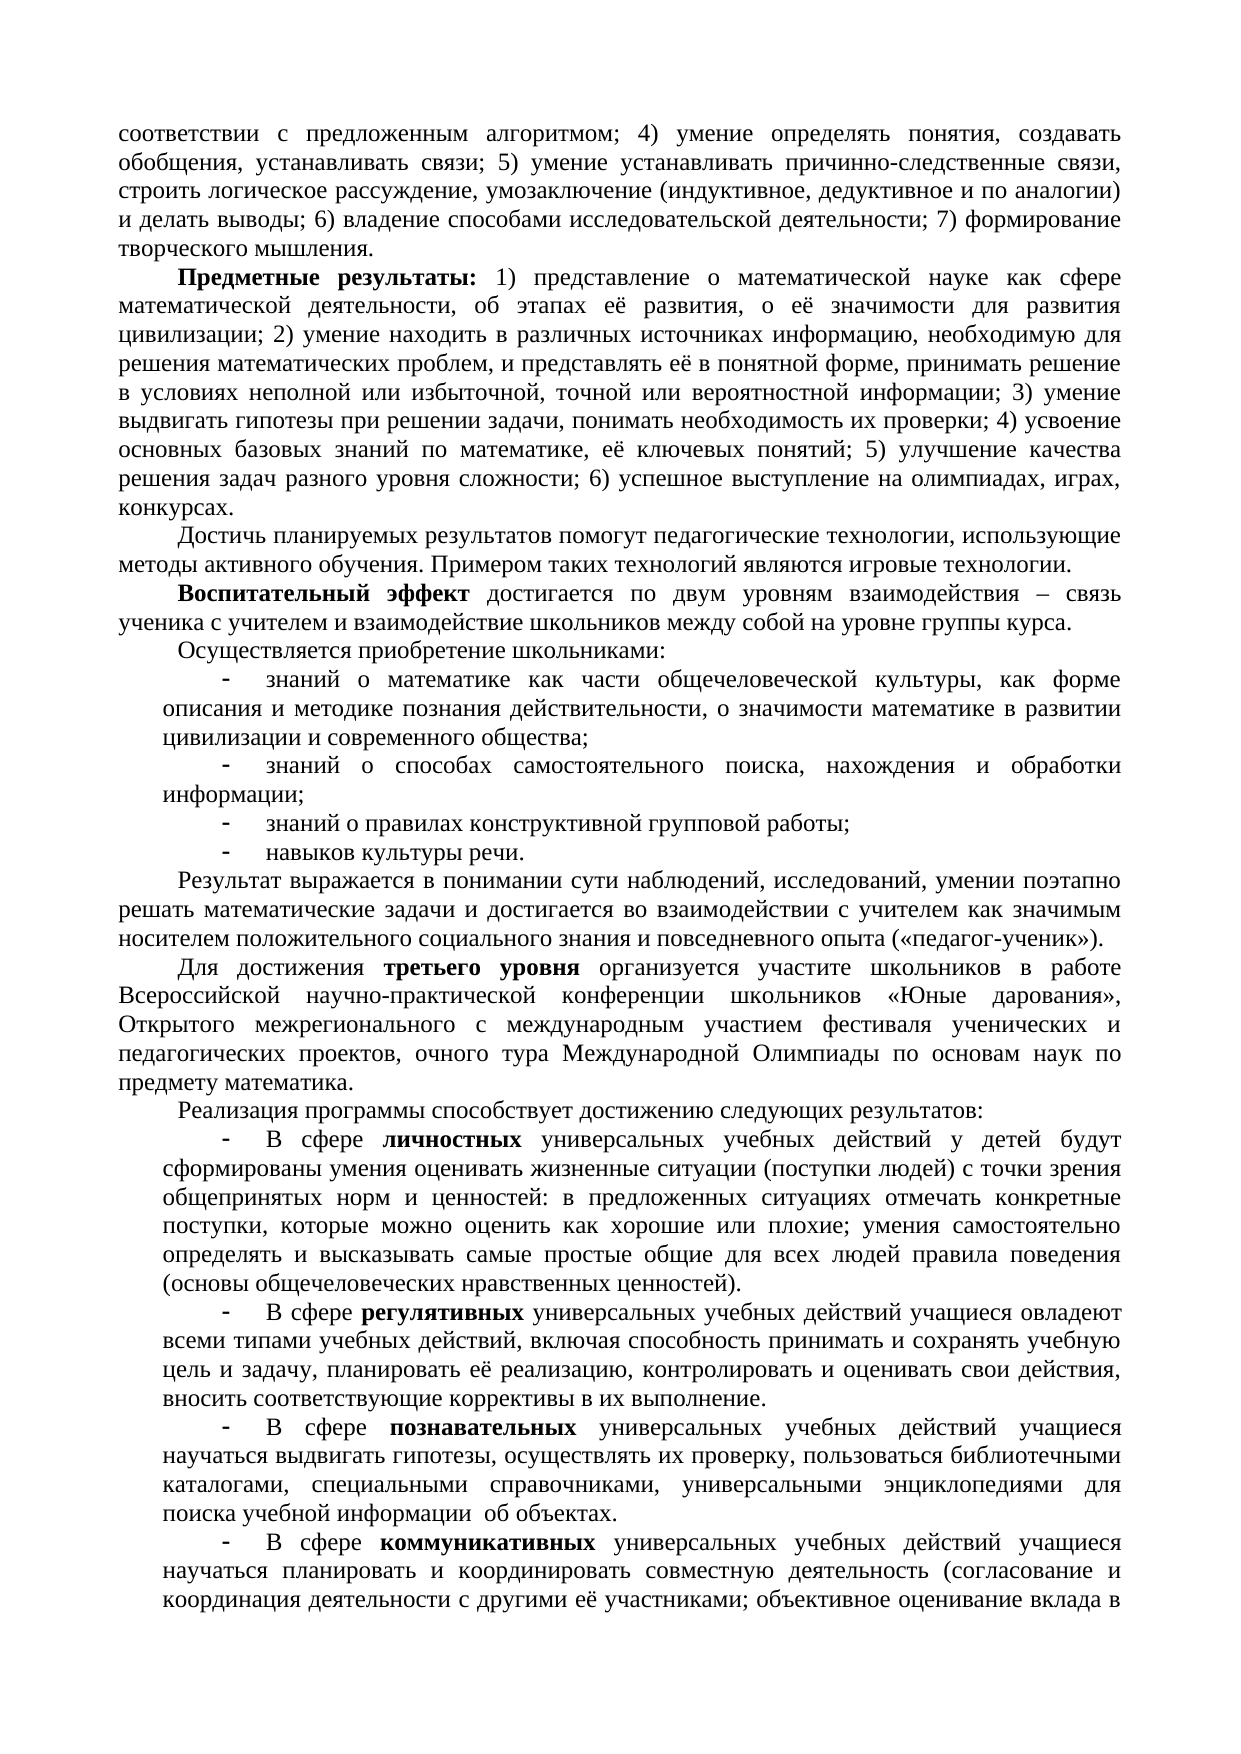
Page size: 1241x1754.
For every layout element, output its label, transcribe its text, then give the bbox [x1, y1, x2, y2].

list В сфере познавательных универсальных учебных действий учащиеся научаться выдвигать гипотезы, осуществлять их проверку, пользоваться библиотечными каталогами, специальными справочниками, универсальными энциклопедиями для поиска учебной информации об объектах. [162, 1412, 1122, 1527]
text Осуществляется приобретение школьниками: [118, 636, 1122, 664]
list В сфере регулятивных универсальных учебных действий учащиеся овладеют всеми типами учебных действий, включая способность принимать и сохранять учебную цель и задачу, планировать её реализацию, контролировать и оценивать свои действия, вносить соответствующие коррективы в их выполнение. [162, 1297, 1122, 1412]
text Для достижения третьего уровня организуется участите школьников в работе Всероссийской научно-практической конференции школьников «Юные дарования», Открытого межрегионального с международным участием фестиваля ученических и педагогических проектов, очного тура Международной Олимпиады по основам наук по предмету математика. [118, 952, 1122, 1096]
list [162, 1527, 1122, 1613]
list знаний о способах самостоятельного поиска, нахождения и обработки информации; [162, 751, 1122, 808]
list В сфере личностных универсальных учебных действий у детей будут сформированы умения оценивать жизненные ситуации (поступки людей) с точки зрения общепринятых норм и ценностей: в предложенных ситуациях отмечать конкретные поступки, которые можно оценить как хорошие или плохие; умения самостоятельно определять и высказывать самые простые общие для всех людей правила поведения (основы общечеловеческих нравственных ценностей). [162, 1124, 1122, 1297]
text Достичь планируемых результатов помогут педагогические технологии, использующие методы активного обучения. Примером таких технологий являются игровые технологии. [118, 521, 1122, 578]
list навыков культуры речи. [162, 837, 1122, 866]
text Воспитательный эффект достигается по двум уровням взаимодействия – связь ученика с учителем и взаимодействие школьников между собой на уровне группы курса. [118, 578, 1122, 636]
text Реализация программы способствует достижению следующих результатов: [118, 1096, 1122, 1124]
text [118, 118, 1122, 262]
text Результат выражается в понимании сути наблюдений, исследований, умении поэтапно решать математические задачи и достигается во взаимодействии с учителем как значимым носителем положительного социального знания и повседневного опыта («педагог-ученик»). [118, 866, 1122, 952]
list знаний о правилах конструктивной групповой работы; [162, 808, 1122, 837]
list знаний о математике как части общечеловеческой культуры, как форме описания и методике познания действительности, о значимости математике в развитии цивилизации и современного общества; [162, 664, 1122, 751]
text Предметные результаты: 1) представление о математической науке как сфере математической деятельности, об этапах её развития, о её значимости для развития цивилизации; 2) умение находить в различных источниках информацию, необходимую для решения математических проблем, и представлять её в понятной форме, принимать решение в условиях неполной или избыточной, точной или вероятностной информации; 3) умение выдвигать гипотезы при решении задачи, понимать необходимость их проверки; 4) усвоение основных базовых знаний по математике, её ключевых понятий; 5) улучшение качества решения задач разного уровня сложности; 6) успешное выступление на олимпиадах, играх, конкурсах. [118, 262, 1122, 521]
